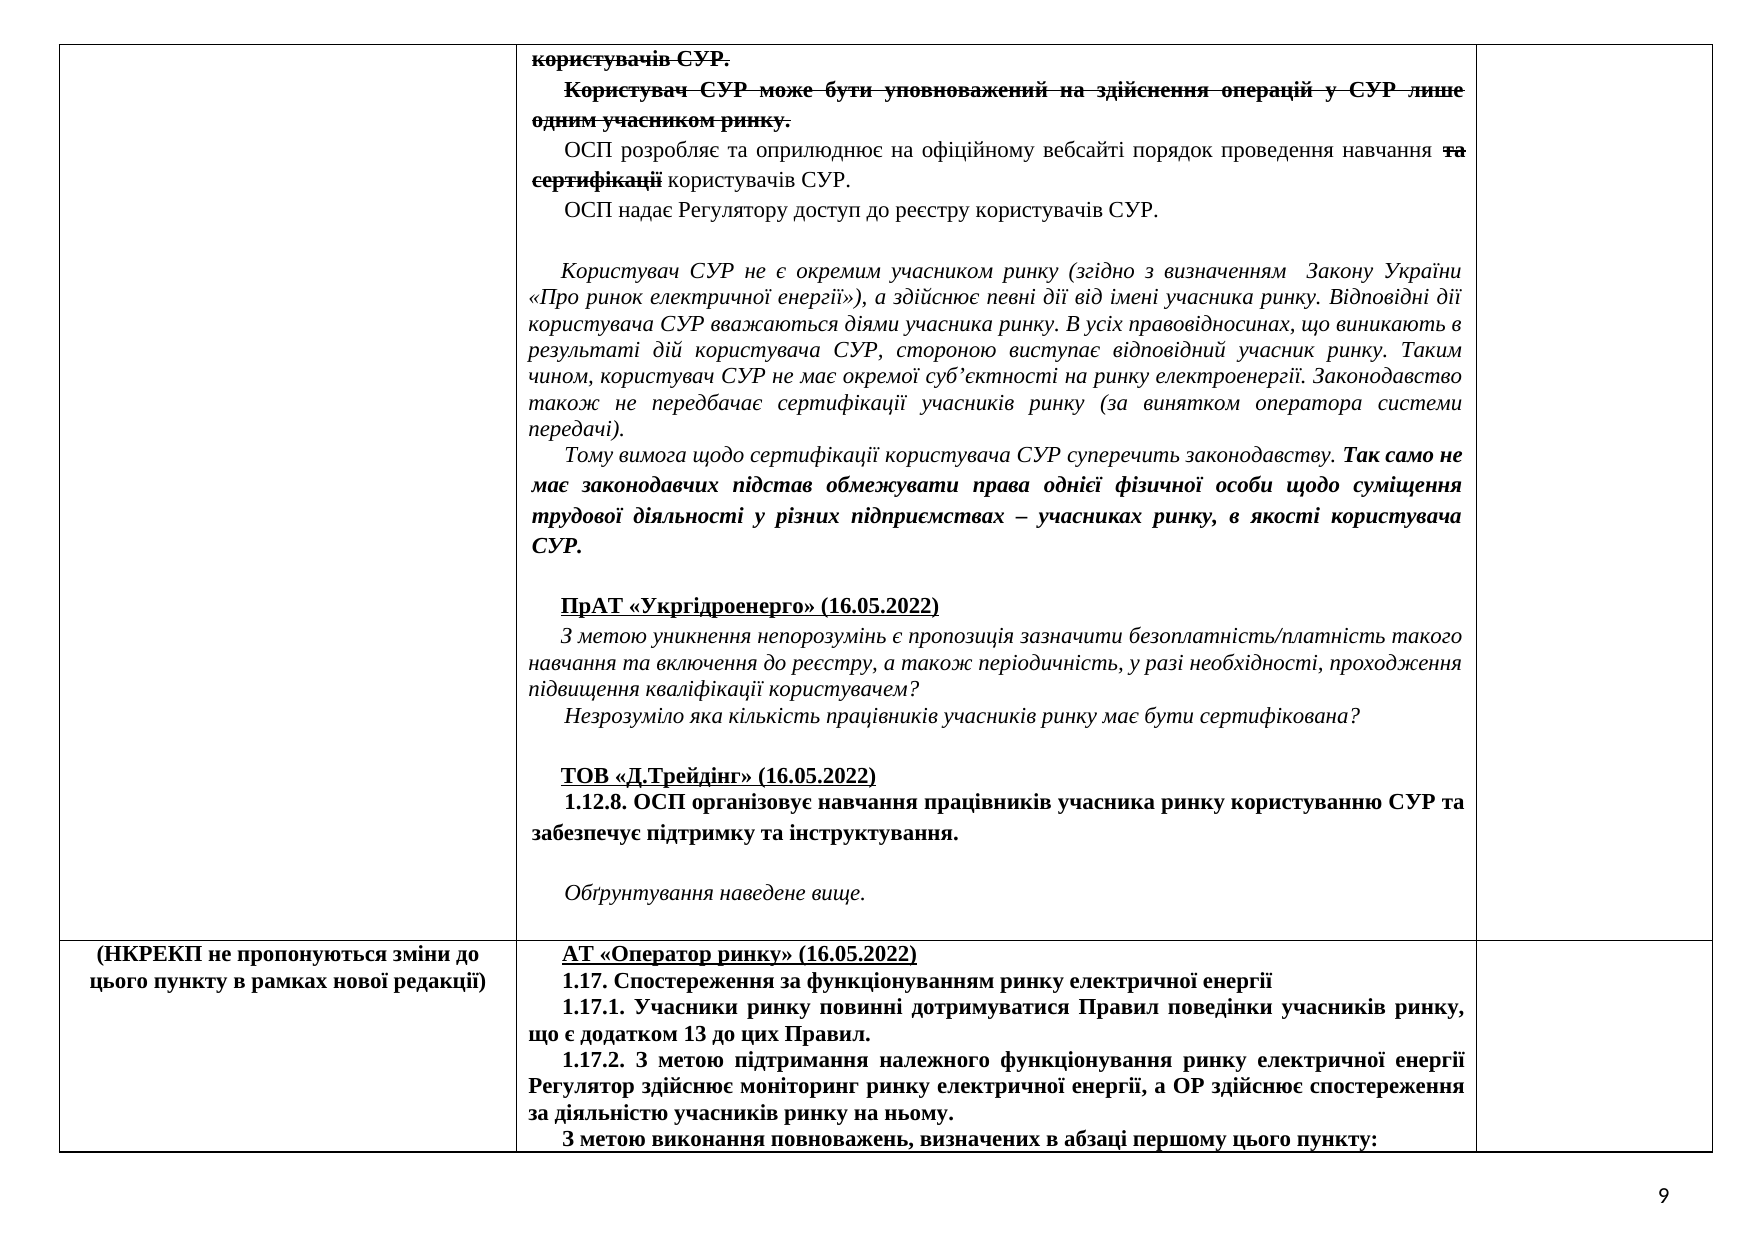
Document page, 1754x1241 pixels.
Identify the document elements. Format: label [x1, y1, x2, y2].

table_cell [517, 941, 1476, 1151]
table_cell [1477, 941, 1712, 1151]
table_cell [517, 45, 1476, 939]
table_cell [1477, 45, 1712, 939]
table_cell [60, 941, 516, 1151]
table_cell [60, 45, 516, 939]
